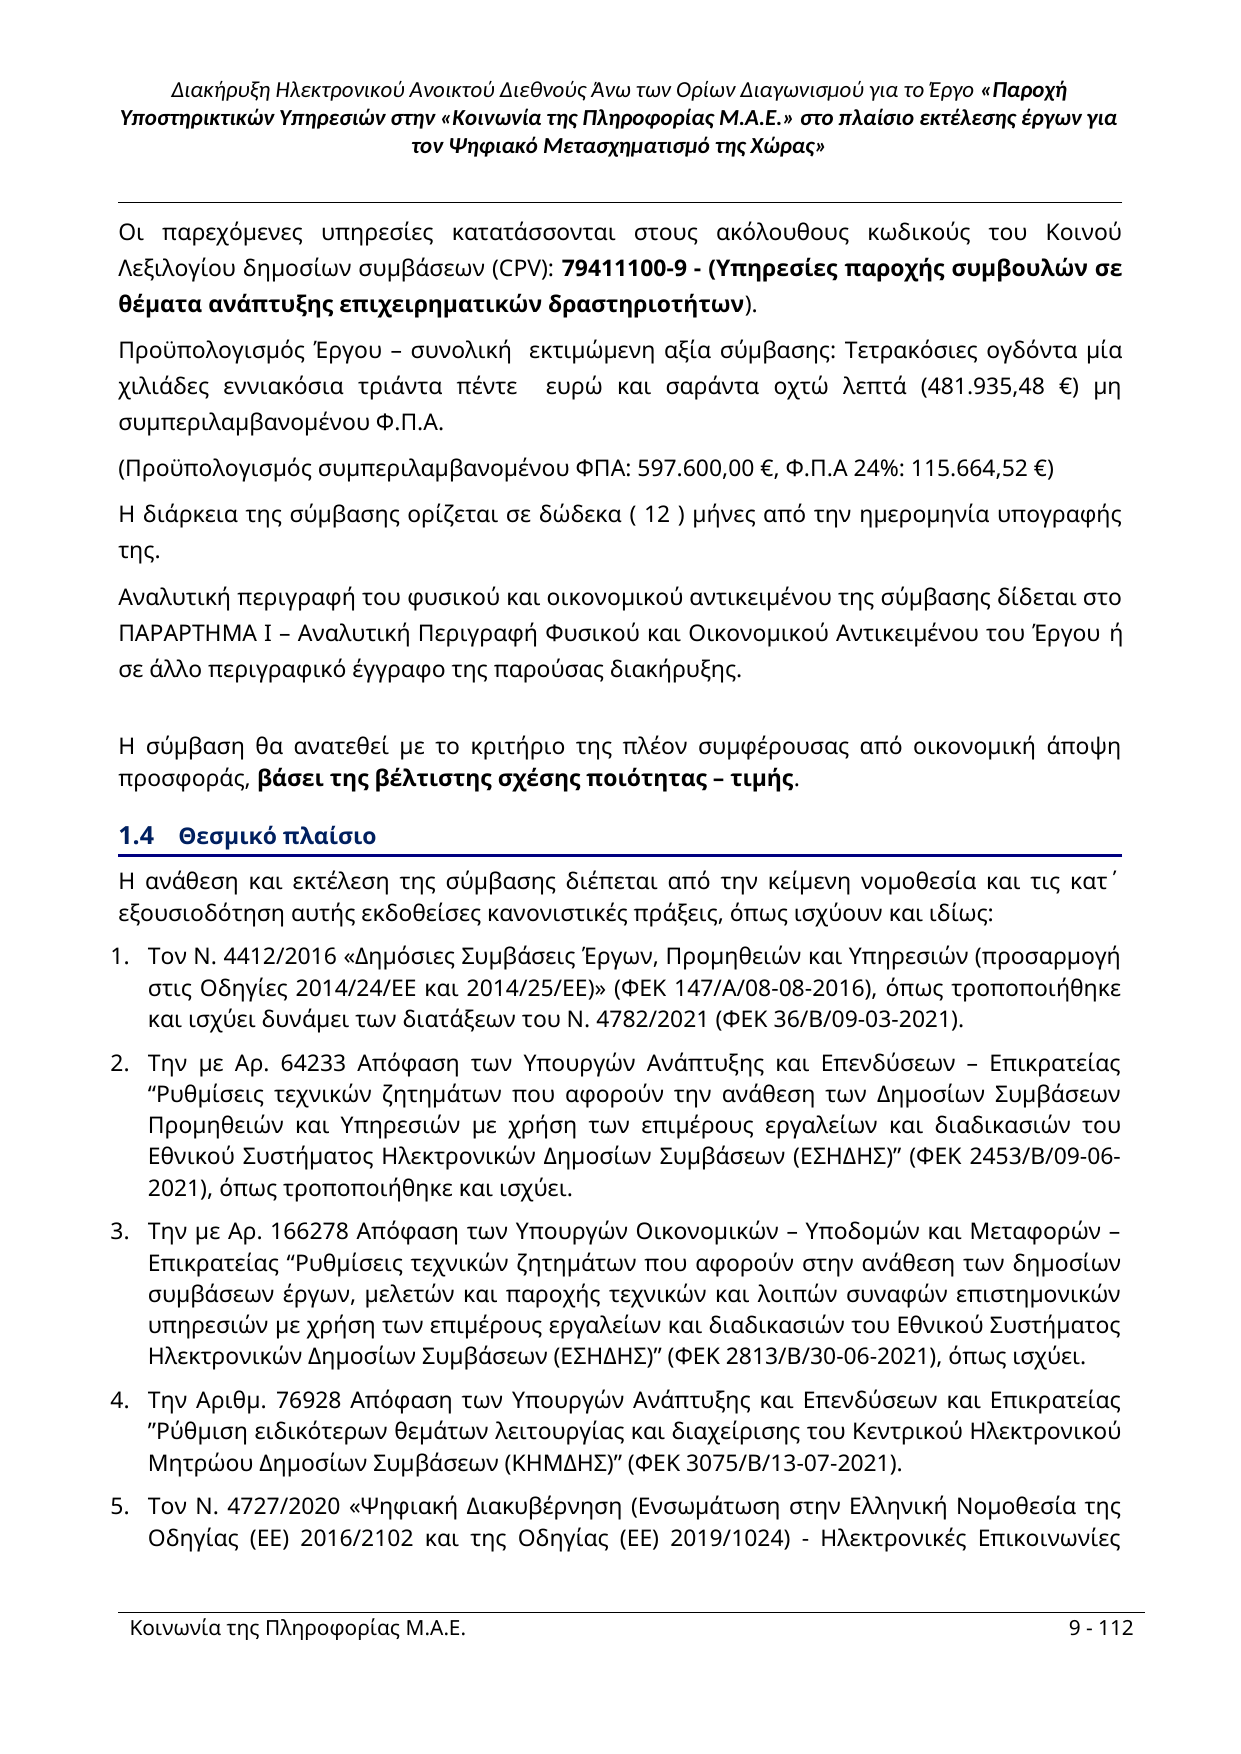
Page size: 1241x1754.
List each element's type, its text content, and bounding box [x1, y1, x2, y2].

text Προϋπολογισμός Έργου – συνολική εκτιμώμενη αξία σύμβασης: Τετρακόσιες ογδόντα μία χιλιάδες εννιακόσια τριάντα πέντε ευρώ και σαράντα οχτώ λεπτά (481.935,48 €) μη συμπεριλαμβανομένου Φ.Π.Α. [118, 334, 1123, 437]
text Οι παρεχόμενες υπηρεσίες κατατάσσονται στους ακόλουθους κωδικούς του Κοινού Λεξιλογίου δημοσίων συμβάσεων (CPV): 79411100-9 - (Υπηρεσίες παροχής συμβουλών σε θέματα ανάπτυξης επιχειρηματικών δραστηριοτήτων). [118, 216, 1123, 319]
list Την με Αρ. 64233 Απόφαση των Υπουργών Ανάπτυξης και Επενδύσεων – Επικρατείας “Ρυθμίσεις τεχνικών ζητημάτων που αφορούν την ανάθεση των Δημοσίων Συμβάσεων Προμηθειών και Υπηρεσιών με χρήση των επιμέρους εργαλείων και διαδικασιών του Εθνικού Συστήματος Ηλεκτρονικών Δημοσίων Συμβάσεων (ΕΣΗΔΗΣ)” (ΦΕΚ 2453/Β/09-06-2021), όπως τροποποιήθηκε και ισχύει. [110, 1047, 1122, 1203]
list Την με Αρ. 166278 Απόφαση των Υπουργών Οικονομικών – Υποδομών και Μεταφορών – Επικρατείας “Ρυθμίσεις τεχνικών ζητημάτων που αφορούν στην ανάθεση των δημοσίων συμβάσεων έργων, μελετών και παροχής τεχνικών και λοιπών συναφών επιστημονικών υπηρεσιών με χρήση των επιμέρους εργαλείων και διαδικασιών του Εθνικού Συστήματος Ηλεκτρονικών Δημοσίων Συμβάσεων (ΕΣΗΔΗΣ)” (ΦΕΚ 2813/Β/30-06-2021), όπως ισχύει. [110, 1215, 1122, 1372]
text (Προϋπολογισμός συμπεριλαμβανομένου ΦΠΑ: 597.600,00 €, Φ.Π.Α 24%: 115.664,52 €) [118, 452, 1123, 483]
text Η διάρκεια της σύμβασης ορίζεται σε δώδεκα ( 12 ) μήνες από την ημερομηνία υπογραφής της. [118, 498, 1123, 566]
list Την Αριθμ. 76928 Απόφαση των Υπουργών Ανάπτυξης και Επενδύσεων και Επικρατείας ”Ρύθμιση ειδικότερων θεμάτων λειτουργίας και διαχείρισης του Κεντρικού Ηλεκτρονικού Μητρώου Δημοσίων Συμβάσεων (ΚΗΜΔΗΣ)” (ΦΕΚ 3075/Β/13-07-2021). [110, 1384, 1122, 1478]
text Η σύμβαση θα ανατεθεί με το κριτήριο της πλέον συμφέρουσας από οικονομική άποψη προσφοράς, βάσει της βέλτιστης σχέσης ποιότητας – τιμής. [118, 730, 1122, 793]
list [110, 1490, 1122, 1553]
list Τον Ν. 4412/2016 «Δημόσιες Συμβάσεις Έργων, Προμηθειών και Υπηρεσιών (προσαρμογή στις Οδηγίες 2014/24/ΕΕ και 2014/25/ΕΕ)» (ΦΕΚ 147/Α/08-08-2016), όπως τροποποιήθηκε και ισχύει δυνάμει των διατάξεων του Ν. 4782/2021 (ΦΕΚ 36/Β/09-03-2021). [110, 940, 1122, 1034]
text Η ανάθεση και εκτέλεση της σύμβασης διέπεται από την κείμενη νομοθεσία και τις κατ΄ εξουσιοδότηση αυτής εκδοθείσες κανονιστικές πράξεις, όπως ισχύουν και ιδίως: [118, 865, 1122, 928]
text Αναλυτική περιγραφή του φυσικού και οικονομικού αντικειμένου της σύμβασης δίδεται στο ΠΑΡΑΡΤΗΜΑ Ι – Αναλυτική Περιγραφή Φυσικού και Οικονομικού Αντικειμένου του Έργου ή σε άλλο περιγραφικό έγγραφο της παρούσας διακήρυξης. [118, 581, 1123, 684]
subtitle Θεσμικό πλαίσιο [118, 818, 1122, 854]
